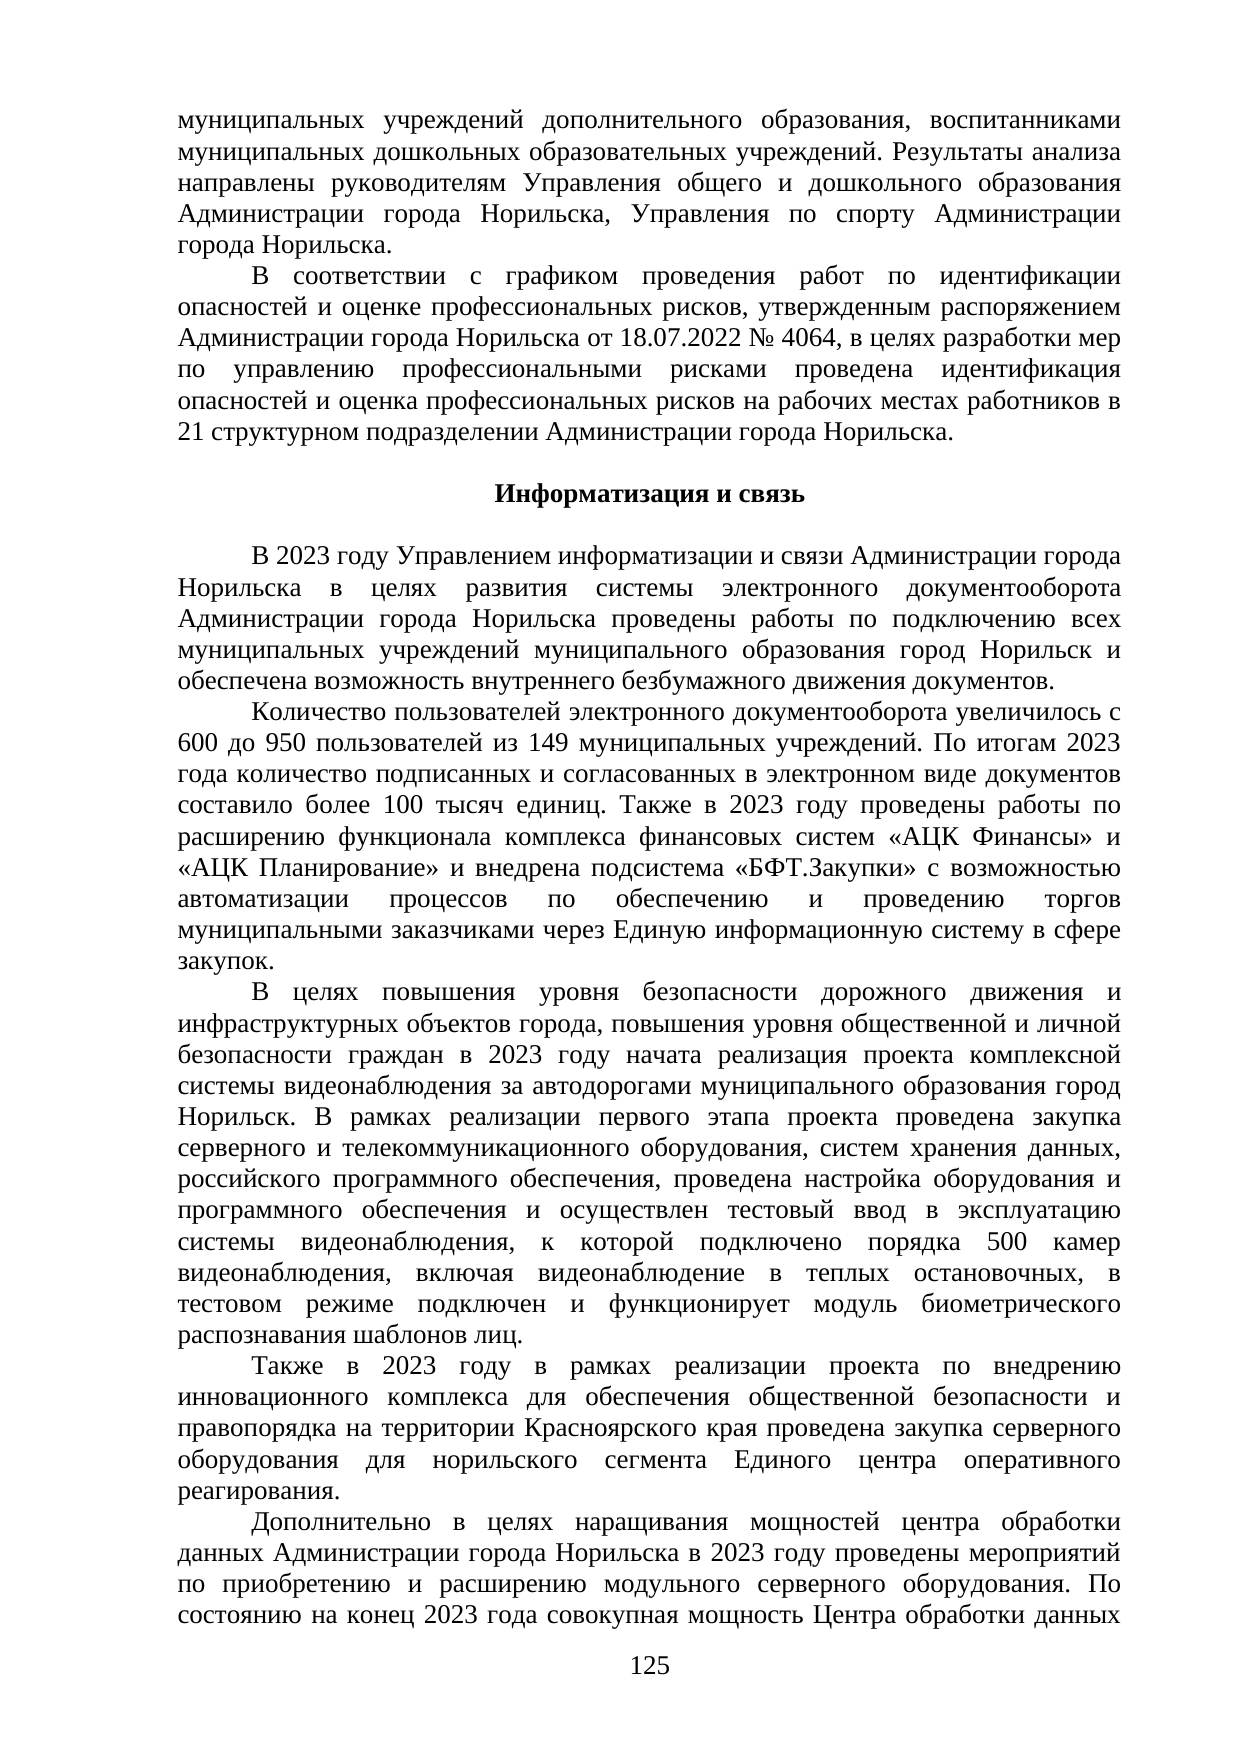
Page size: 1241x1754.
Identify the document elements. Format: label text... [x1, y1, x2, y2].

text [177, 103, 1122, 259]
text В целях повышения уровня безопасности дорожного движения и инфраструктурных объектов города, повышения уровня общественной и личной безопасности граждан в 2023 году начата реализация проекта комплексной системы видеонаблюдения за автодорогами муниципального образования город Норильск. В рамках реализации первого этапа проекта проведена закупка серверного и телекоммуникационного оборудования, систем хранения данных, российского программного обеспечения, проведена настройка оборудования и программного обеспечения и осуществлен тестовый ввод в эксплуатацию системы видеонаблюдения, к которой подключено порядка 500 камер видеонаблюдения, включая видеонаблюдение в теплых остановочных, в тестовом режиме подключен и функционирует модуль биометрического распознавания шаблонов лиц. [177, 976, 1122, 1349]
text В соответствии с графиком проведения работ по идентификации опасностей и оценке профессиональных рисков, утвержденным распоряжением Администрации города Норильска от 18.07.2022 № 4064, в целях разработки мер по управлению профессиональными рисками проведена идентификация опасностей и оценка профессиональных рисков на рабочих местах работников в 21 структурном подразделении Администрации города Норильска. [177, 259, 1122, 446]
text Количество пользователей электронного документооборота увеличилось с 600 до 950 пользователей из 149 муниципальных учреждений. По итогам 2023 года количество подписанных и согласованных в электронном виде документов составило более 100 тысяч единиц. Также в 2023 году проведены работы по расширению функционала комплекса финансовых систем «АЦК Финансы» и «АЦК Планирование» и внедрена подсистема «БФТ.Закупки» с возможностью автоматизации процессов по обеспечению и проведению торгов муниципальными заказчиками через Единую информационную систему в сфере закупок. [177, 695, 1122, 976]
text Также в 2023 году в рамках реализации проекта по внедрению инновационного комплекса для обеспечения общественной безопасности и правопорядка на территории Красноярского края проведена закупка серверного оборудования для норильского сегмента Единого центра оперативного реагирования. [177, 1349, 1122, 1505]
text В 2023 году Управлением информатизации и связи Администрации города Норильска в целях развития системы электронного документооборота Администрации города Норильска проведены работы по подключению всех муниципальных учреждений муниципального образования город Норильск и обеспечена возможность внутреннего безбумажного движения документов. [177, 539, 1122, 695]
text Информатизация и связь [177, 477, 1122, 508]
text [177, 1505, 1122, 1629]
